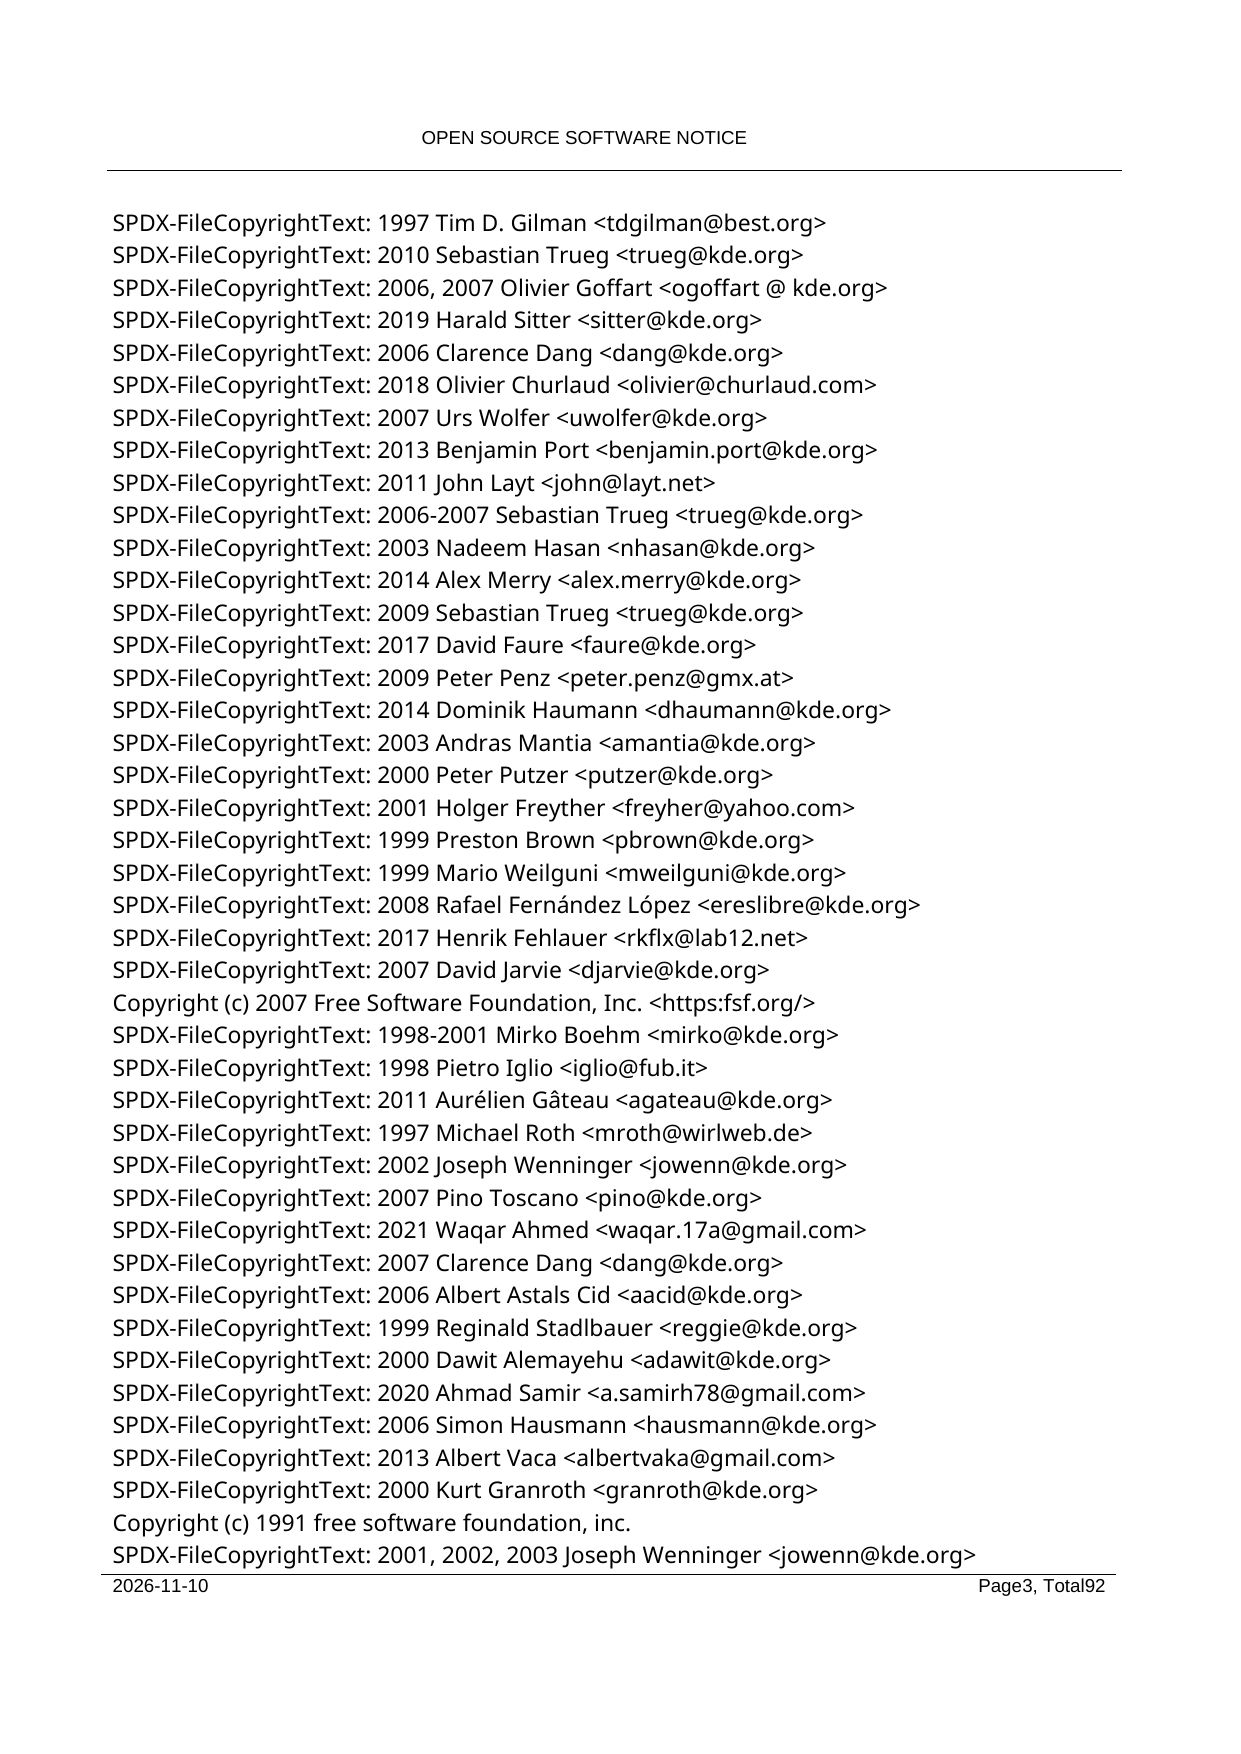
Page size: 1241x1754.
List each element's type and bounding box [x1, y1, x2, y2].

text [112, 206, 1128, 1571]
